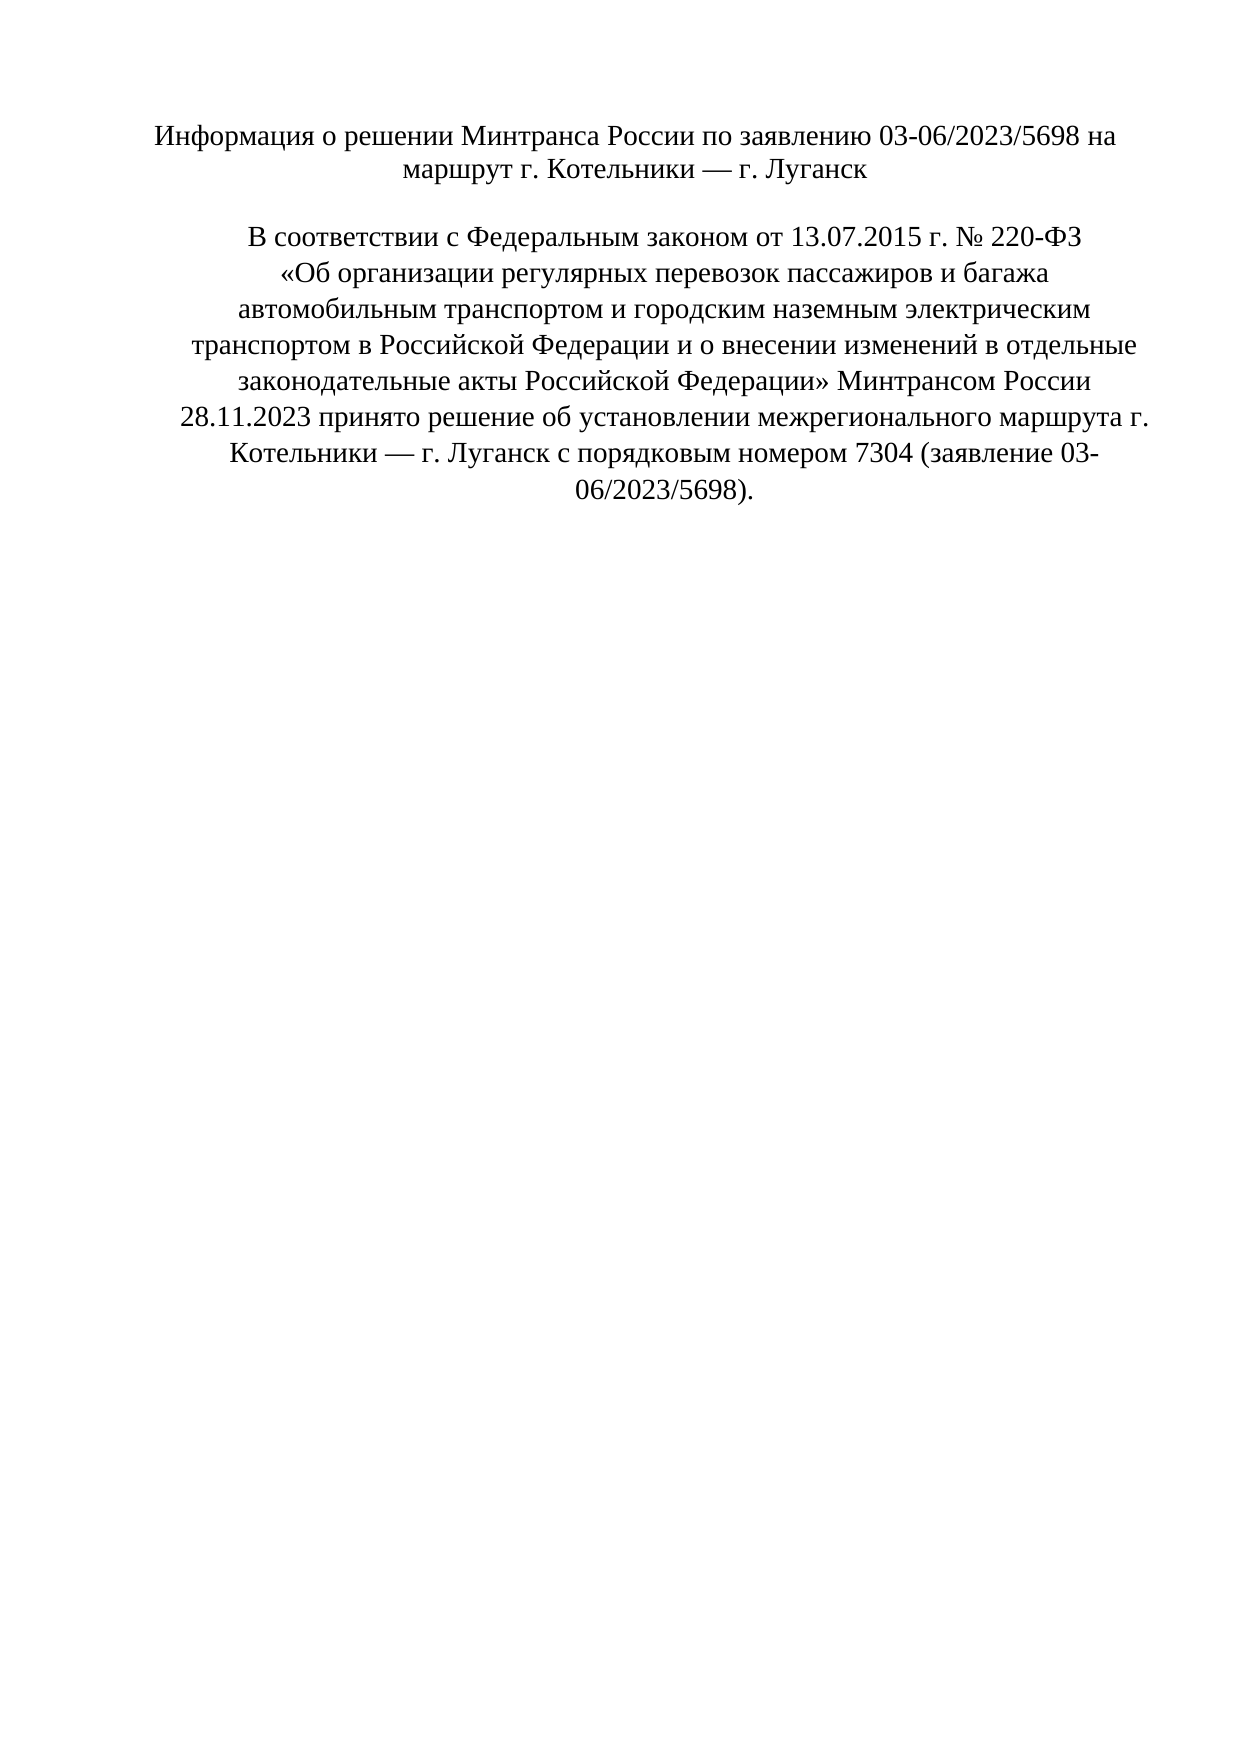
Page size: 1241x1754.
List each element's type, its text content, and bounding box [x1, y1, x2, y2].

text Информация о решении Минтранса России по заявлению 03-06/2023/5698 на маршрут г. Котельники — г. Луганск [118, 118, 1152, 185]
text В соответствии с Федеральным законом от 13.07.2015 г. № 220-ФЗ «Об организации регулярных перевозок пассажиров и багажа автомобильным транспортом и городским наземным электрическим транспортом в Российской Федерации и о внесении изменений в отдельные законодательные акты Российской Федерации» Минтрансом России 28.11.2023 принято решение об установлении межрегионального маршрута г. Котельники — г. Луганск с порядковым номером 7304 (заявление 03-06/2023/5698). [177, 219, 1152, 505]
